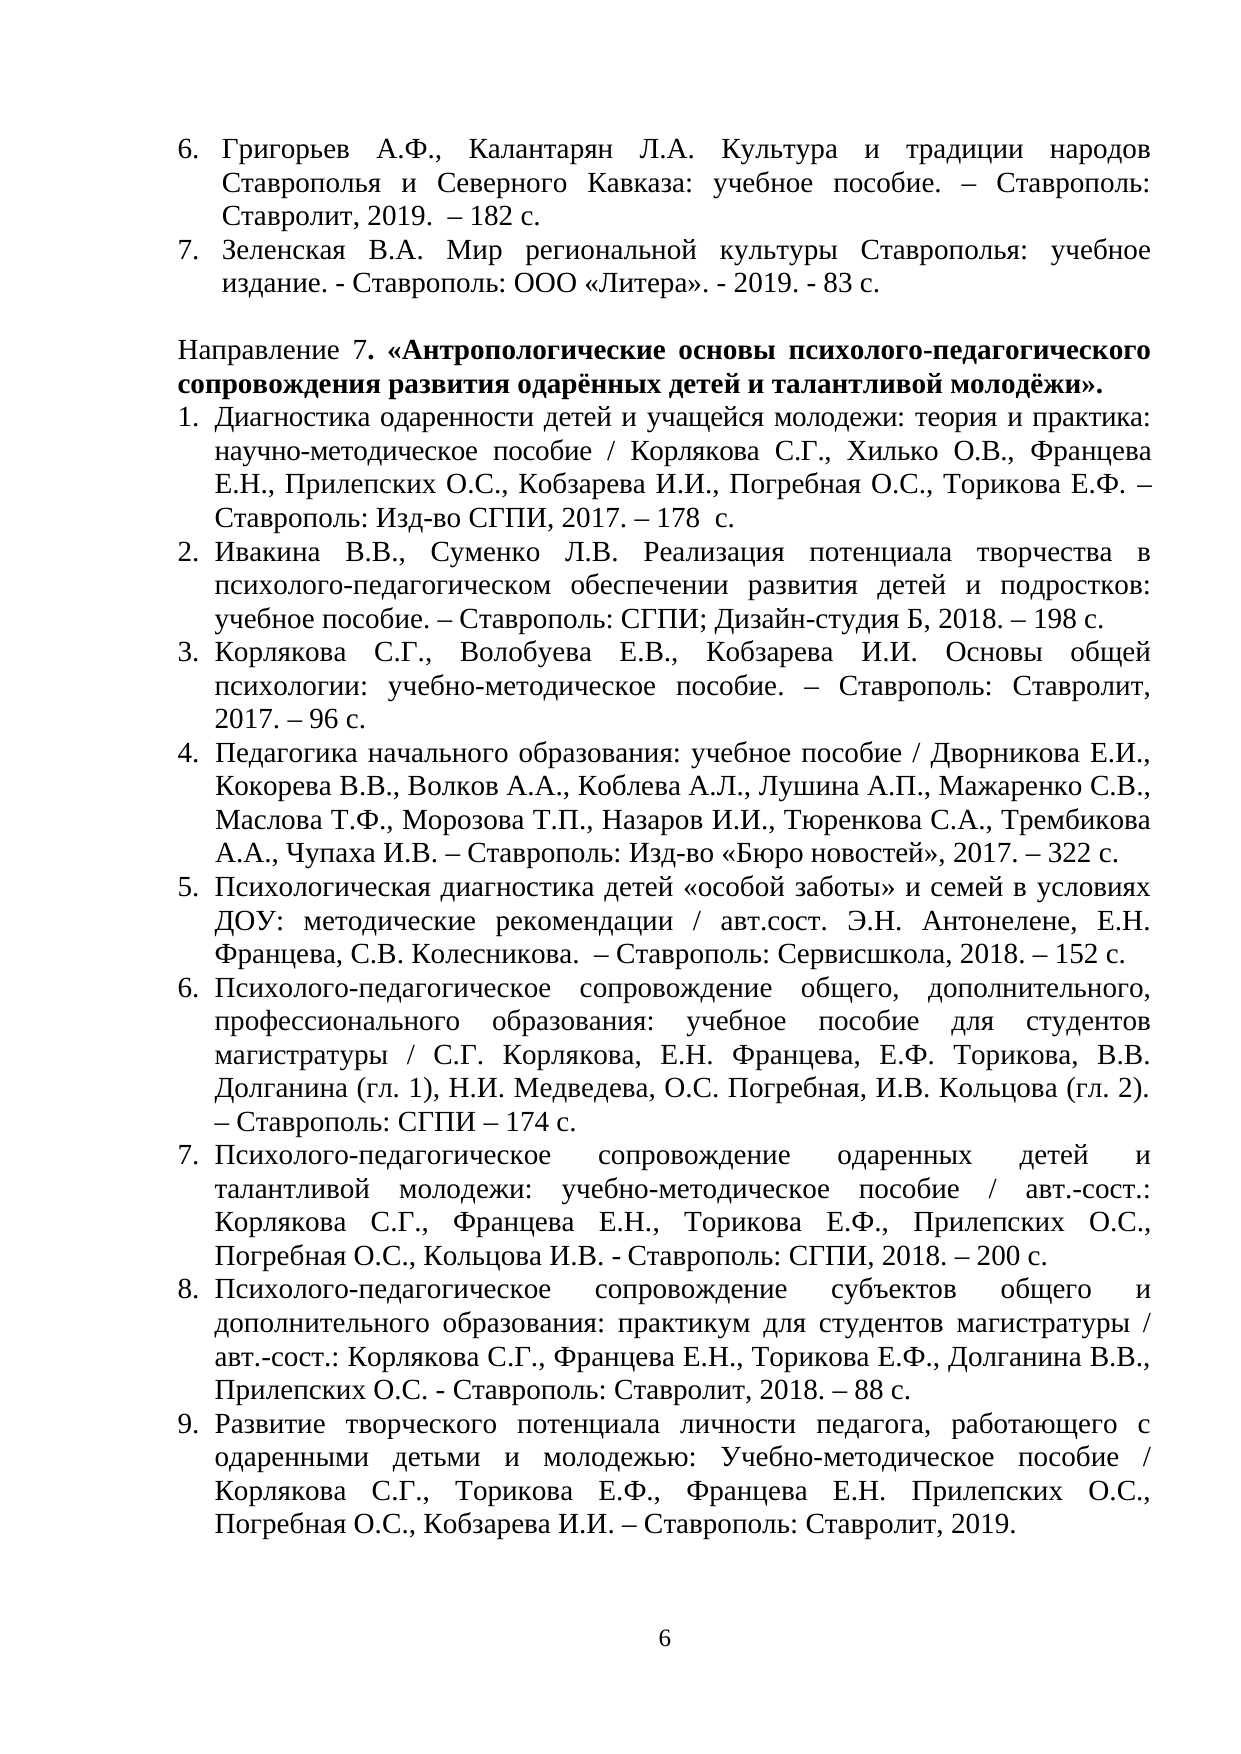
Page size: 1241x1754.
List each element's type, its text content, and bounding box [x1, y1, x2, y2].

list Диагностика одаренности детей и учащейся молодежи: теория и практика: научно-методическое пособие / Корлякова С.Г., Хилько О.В., Францева Е.Н., Прилепских О.С., Кобзарева И.И., Погребная О.С., Торикова Е.Ф. – Ставрополь: Изд-во СГПИ, 2017. – 178 с. [177, 399, 1152, 534]
list Развитие творческого потенциала личности педагога, работающего с одаренными детьми и молодежью: Учебно-методическое пособие / Корлякова С.Г., Торикова Е.Ф., Францева Е.Н. Прилепских О.С., Погребная О.С., Кобзарева И.И. – Ставрополь: Ставролит, 2019. [177, 1406, 1152, 1540]
list Корлякова С.Г., Волобуева Е.В., Кобзарева И.И. Основы общей психологии: учебно-методическое пособие. – Ставрополь: Ставролит, 2017. – 96 с. [177, 634, 1152, 735]
list Григорьев А.Ф., Калантарян Л.А. Культура и традиции народов Ставрополья и Северного Кавказа: учебное пособие. – Ставрополь: Ставролит, 2019. – 182 с. [177, 131, 1152, 232]
list Психолого-педагогическое сопровождение одаренных детей и талантливой молодежи: учебно-методическое пособие / авт.-сост.: Корлякова С.Г., Францева Е.Н., Торикова Е.Ф., Прилепских О.С., Погребная О.С., Кольцова И.В. - Ставрополь: СГПИ, 2018. – 200 с. [177, 1137, 1152, 1272]
list Психолого-педагогическое сопровождение субъектов общего и дополнительного образования: практикум для студентов магистратуры / авт.-сост.: Корлякова С.Г., Францева Е.Н., Торикова Е.Ф., Долганина В.В., Прилепских О.С. - Ставрополь: Ставролит, 2018. – 88 с. [177, 1272, 1152, 1406]
text Направление 7. «Антропологические основы психолого-педагогического сопровождения развития одарённых детей и талантливой молодёжи». [177, 332, 1152, 399]
list Зеленская В.А. Мир региональной культуры Ставрополья: учебное издание. - Ставрополь: ООО «Литера». - 2019. - 83 с. [177, 232, 1152, 299]
list Педагогика начального образования: учебное пособие / Дворникова Е.И., Кокорева В.В., Волков А.А., Коблева А.Л., Лушина А.П., Мажаренко С.В., Маслова Т.Ф., Морозова Т.П., Назаров И.И., Тюренкова С.А., Трембикова А.А., Чупаха И.В. – Ставрополь: Изд-во «Бюро новостей», 2017. – 322 с. [177, 735, 1152, 869]
list Психолого-педагогическое сопровождение общего, дополнительного, профессионального образования: учебное пособие для студентов магистратуры / С.Г. Корлякова, Е.Н. Францева, Е.Ф. Торикова, В.В. Долганина (гл. 1), Н.И. Медведева, О.С. Погребная, И.В. Кольцова (гл. 2). – Ставрополь: СГПИ – 174 с. [177, 970, 1152, 1137]
list Ивакина В.В., Суменко Л.В. Реализация потенциала творчества в психолого-педагогическом обеспечении развития детей и подростков: учебное пособие. – Ставрополь: СГПИ; Дизайн-студия Б, 2018. – 198 с. [177, 534, 1152, 634]
list Психологическая диагностика детей «особой заботы» и семей в условиях ДОУ: методические рекомендации / авт.сост. Э.Н. Антонелене, Е.Н. Францева, С.В. Колесникова. – Ставрополь: Сервисшкола, 2018. – 152 с. [177, 869, 1152, 970]
